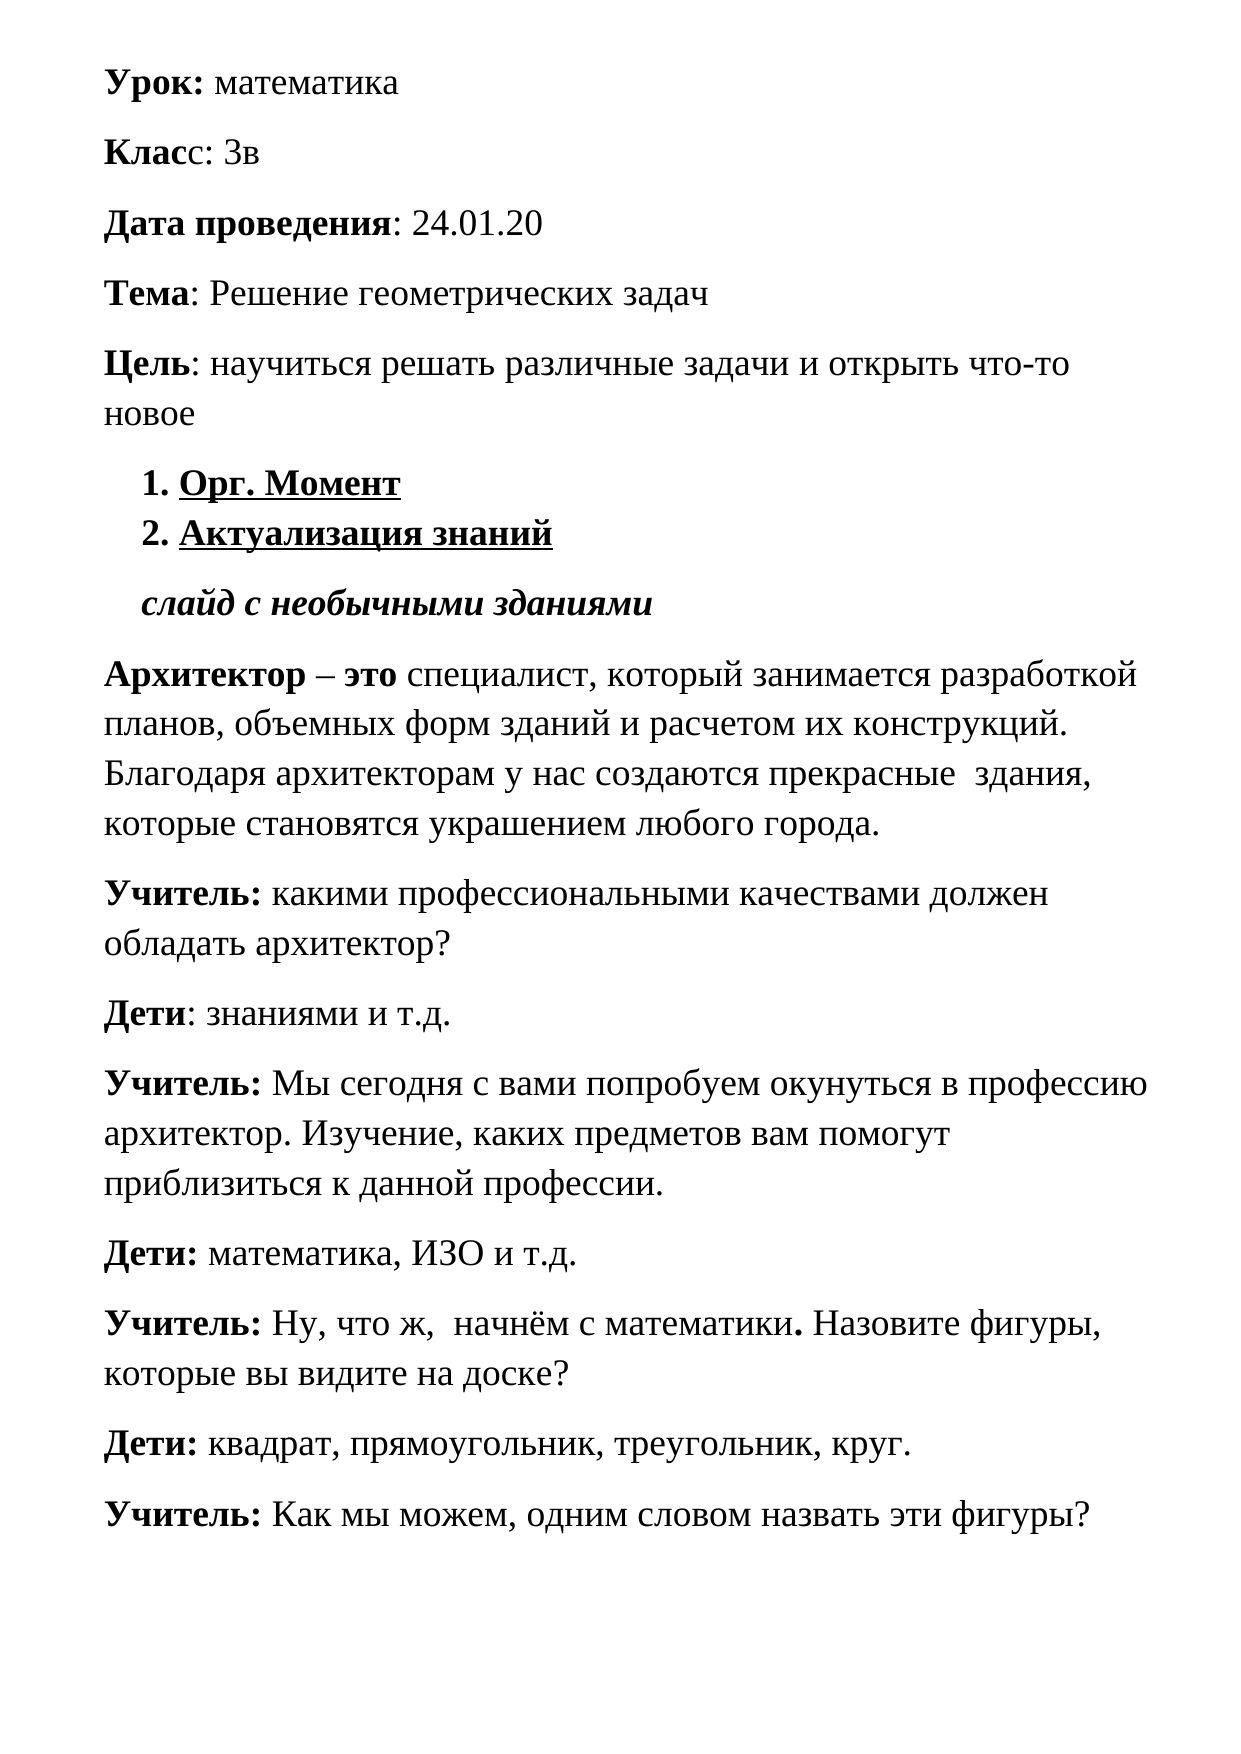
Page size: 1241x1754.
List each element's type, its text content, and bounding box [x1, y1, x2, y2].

list Орг. Момент [141, 461, 1152, 504]
text Учитель: Ну, что ж, начнём с математики. Назовите фигуры, которые вы видите на доске? [103, 1301, 1152, 1393]
text Учитель: Как мы можем, одним словом назвать эти фигуры? [103, 1491, 1152, 1534]
text Тема: Решение геометрических задач [103, 270, 1152, 313]
text Учитель: какими профессиональными качествами должен обладать архитектор? [103, 870, 1152, 963]
list Архитектор – это специалист, который занимается разработкой планов, объемных форм зданий и расчетом их конструкций. [103, 651, 1152, 744]
text Дата проведения: 24.01.20 [103, 200, 1152, 243]
list Благодаря архитекторам у нас создаются прекрасные здания, которые становятся украшением любого города. [103, 750, 1152, 843]
text Урок: математика [103, 59, 1152, 102]
list Актуализация знаний [141, 510, 1152, 553]
text Дети: математика, ИЗО и т.д. [103, 1230, 1152, 1273]
text Дети: квадрат, прямоугольник, треугольник, круг. [103, 1421, 1152, 1464]
text слайд с необычными зданиями [141, 581, 1152, 624]
text Учитель: Мы сегодня с вами попробуем окунуться в профессию архитектор. Изучение, каких предметов вам помогут приблизиться к данной профессии. [103, 1061, 1152, 1203]
text Цель: научиться решать различные задачи и открыть что-то новое [103, 341, 1152, 433]
text Дети: знаниями и т.д. [103, 990, 1152, 1033]
text Класс: 3в [103, 129, 1152, 173]
